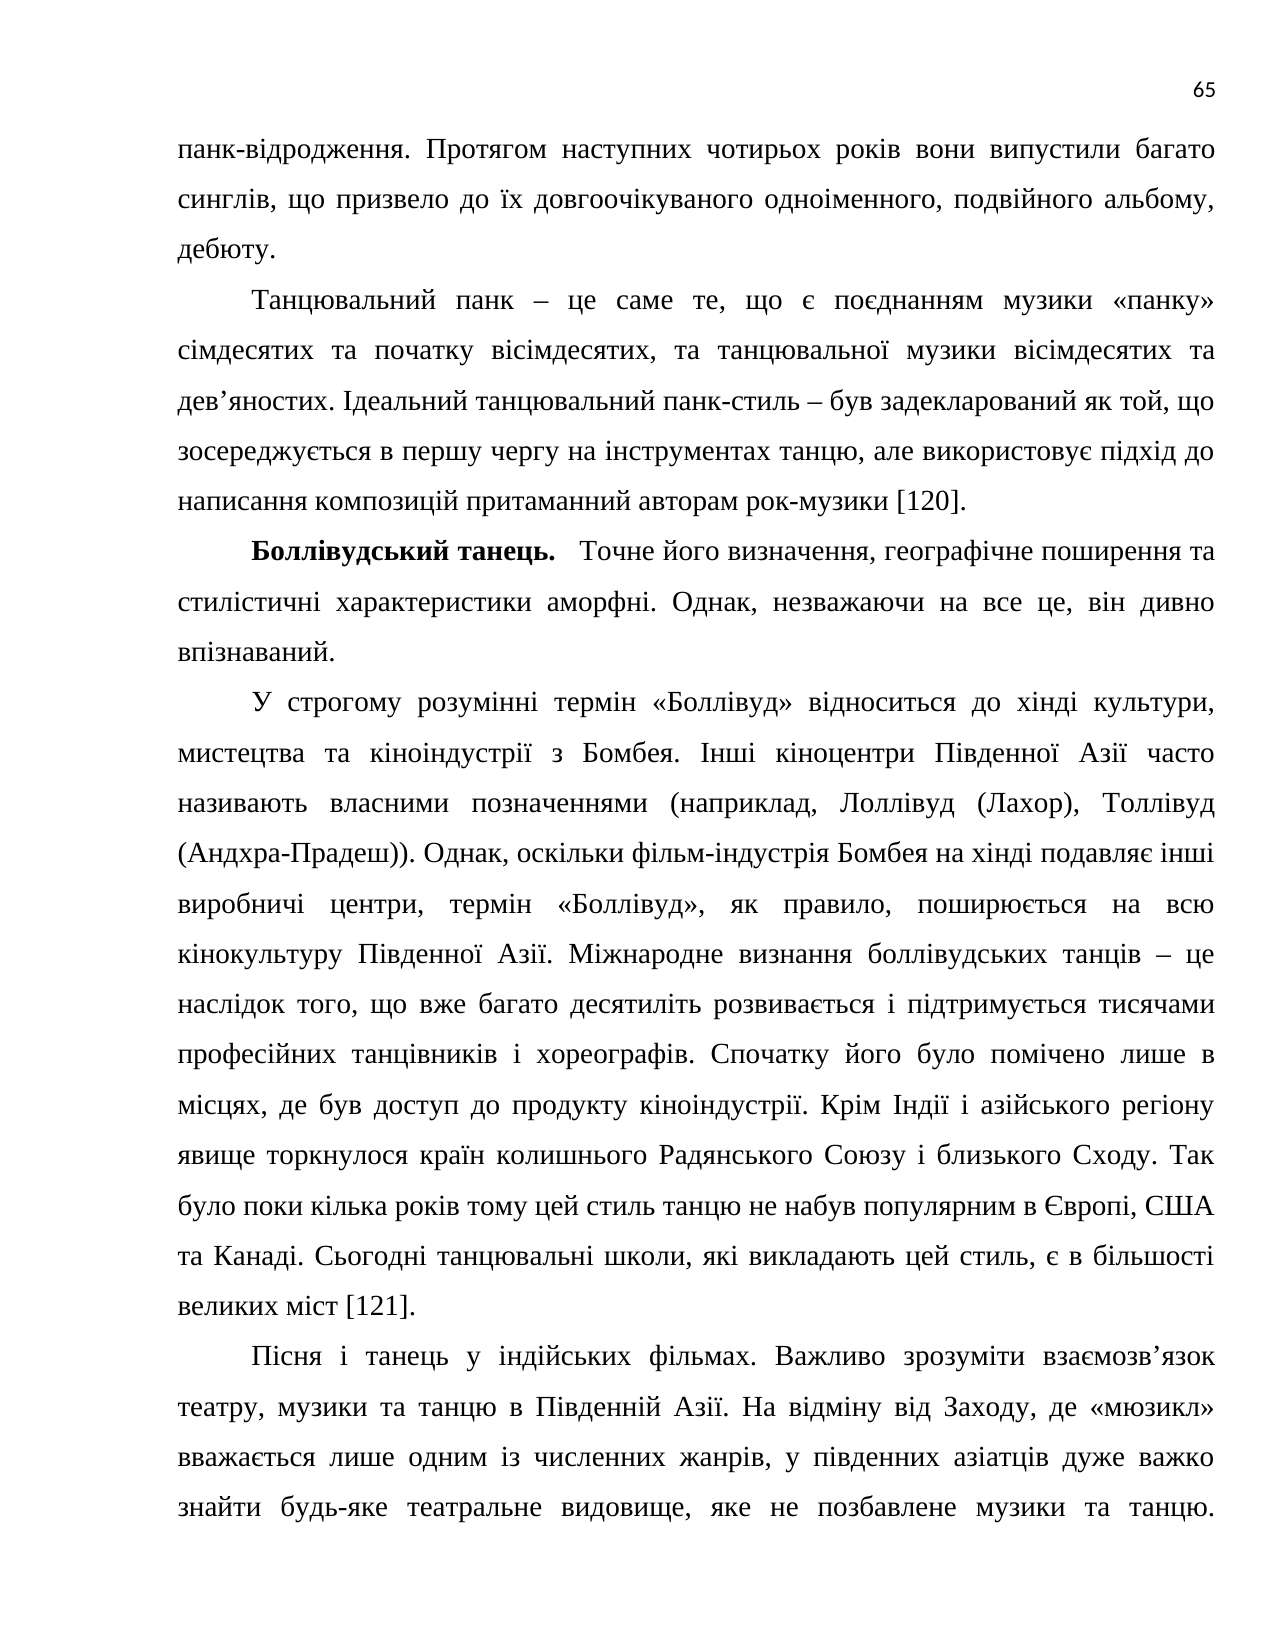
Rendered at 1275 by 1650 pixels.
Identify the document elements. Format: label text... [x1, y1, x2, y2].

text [177, 131, 1216, 265]
text Танцювальний панк – це саме те, що є поєднанням музики «панку» сімдесятих та початку вісімдесятих, та танцювальної музики вісімдесятих та дев’яностих. Ідеальний танцювальний панк-стиль – був задекларований як той, що зосереджується в першу чергу на інструментах танцю, але використовує підхід до написання композицій притаманний авторам рок-музики [120]. [177, 282, 1216, 517]
text Боллівудський танець. Точне його визначення, географічне поширення та стилістичні характеристики аморфні. Однак, незважаючи на все це, він дивно впізнаваний. [177, 533, 1216, 668]
text У строгому розумінні термін «Боллівуд» відноситься до хінді культури, мистецтва та кіноіндустрії з Бомбея. Інші кіноцентри Південної Азії часто називають власними позначеннями (наприклад, Лоллівуд (Лахор), Толлівуд (Андхра-Прадеш)). Однак, оскільки фільм-індустрія Бомбея на хінді подавляє інші виробничі центри, термін «Боллівуд», як правило, поширюється на всю кінокультуру Південної Азії. Міжнародне визнання боллівудських танців – це наслідок того, що вже багато десятиліть розвивається і підтримується тисячами професійних танцівників і хореографів. Спочатку його було помічено лише в місцях, де був доступ до продукту кіноіндустрії. Крім Індії і азійського регіону явище торкнулося країн колишнього Радянського Союзу і близького Сходу. Так було поки кілька років тому цей стиль танцю не набув популярним в Європі, США та Канаді. Сьогодні танцювальні школи, які викладають цей стиль, є в більшості великих міст [121]. [177, 684, 1216, 1322]
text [177, 1338, 1216, 1523]
